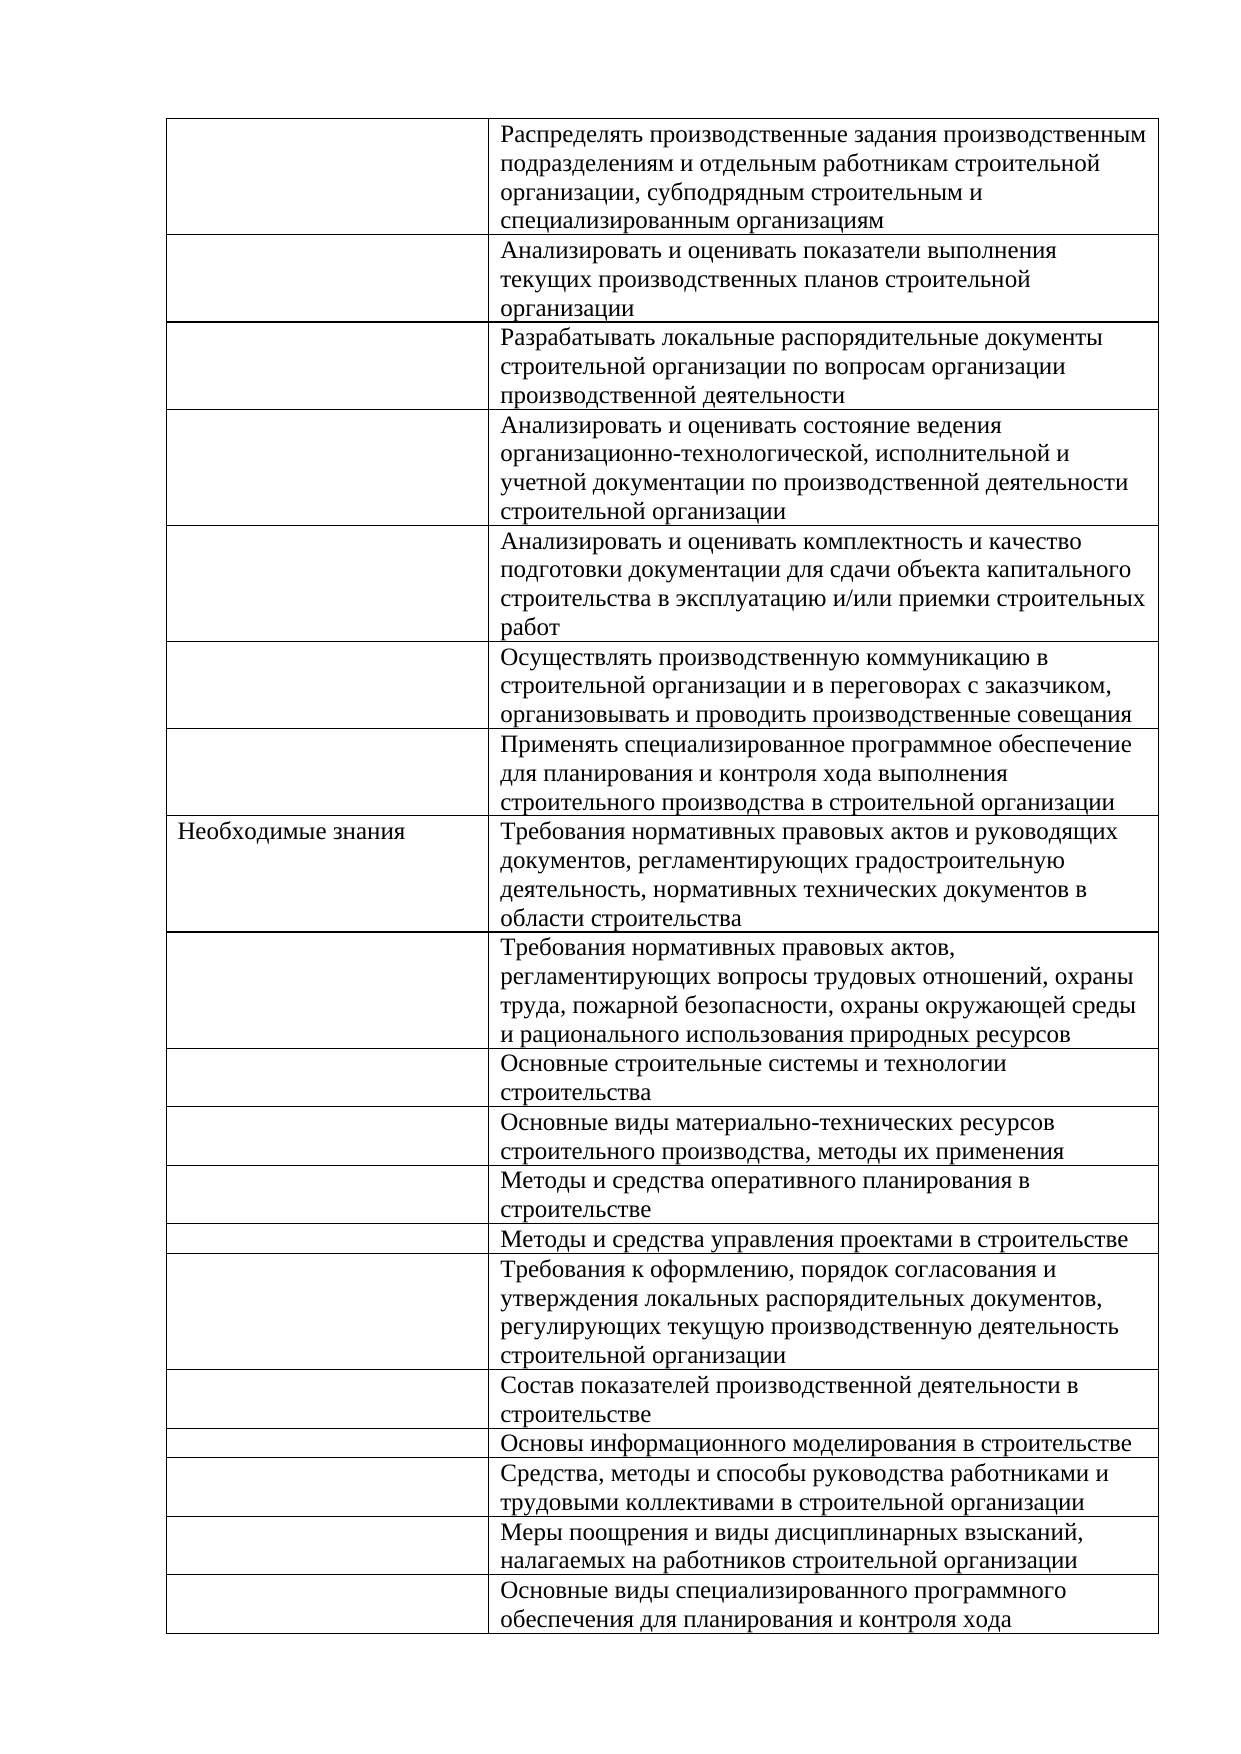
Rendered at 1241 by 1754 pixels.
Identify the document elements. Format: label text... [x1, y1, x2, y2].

table_cell [167, 119, 488, 234]
table_cell Разрабатывать локальные распорядительные документы строительной организации по вопросам организации производственной деятельности [489, 323, 1158, 409]
table_cell Основные строительные системы и технологии строительства [489, 1049, 1158, 1106]
table_cell Методы и средства оперативного планирования в строительстве [489, 1166, 1158, 1223]
table_cell [167, 1254, 488, 1369]
table_cell Анализировать и оценивать показатели выполнения текущих производственных планов строительной организации [489, 235, 1158, 321]
table_cell Требования к оформлению, порядок согласования и утверждения локальных распорядительных документов, регулирующих текущую производственную деятельность строительной организации [489, 1254, 1158, 1369]
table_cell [489, 1575, 1158, 1633]
table_cell Применять специализированное программное обеспечение для планирования и контроля хода выполнения строительного производства в строительной организации [489, 729, 1158, 815]
table_cell [167, 410, 488, 525]
table_cell [167, 642, 488, 728]
table_cell [167, 526, 488, 641]
table_cell Распределять производственные задания производственным подразделениям и отдельным работникам строительной организации, субподрядным строительным и специализированным организациям [489, 119, 1158, 234]
table_cell Анализировать и оценивать состояние ведения организационно-технологической, исполнительной и учетной документации по производственной деятельности строительной организации [489, 410, 1158, 525]
table_cell Необходимые знания [167, 816, 488, 931]
table_cell [167, 1370, 488, 1427]
table_cell [167, 1107, 488, 1164]
table_cell Средства, методы и способы руководства работниками и трудовыми коллективами в строительной организации [489, 1458, 1158, 1516]
table_cell [167, 1429, 488, 1457]
table_cell Анализировать и оценивать комплектность и качество подготовки документации для сдачи объекта капитального строительства в эксплуатацию и/или приемки строительных работ [489, 526, 1158, 641]
table_cell Методы и средства управления проектами в строительстве [489, 1224, 1158, 1253]
table_cell Основы информационного моделирования в строительстве [489, 1429, 1158, 1457]
table_cell [167, 1517, 488, 1574]
table_cell [167, 235, 488, 321]
table_cell [167, 1049, 488, 1106]
table_cell [167, 1224, 488, 1253]
table_cell Требования нормативных правовых актов, регламентирующих вопросы трудовых отношений, охраны труда, пожарной безопасности, охраны окружающей среды и рационального использования природных ресурсов [489, 933, 1158, 1047]
table_cell Состав показателей производственной деятельности в строительстве [489, 1370, 1158, 1427]
table_cell [167, 323, 488, 409]
table_cell [167, 933, 488, 1047]
table_cell Осуществлять производственную коммуникацию в строительной организации и в переговорах с заказчиком, организовывать и проводить производственные совещания [489, 642, 1158, 728]
table_cell [167, 729, 488, 815]
table_cell Меры поощрения и виды дисциплинарных взысканий, налагаемых на работников строительной организации [489, 1517, 1158, 1574]
table_cell Требования нормативных правовых актов и руководящих документов, регламентирующих градостроительную деятельность, нормативных технических документов в области строительства [489, 816, 1158, 931]
table_cell [167, 1575, 488, 1633]
table_cell Основные виды материально-технических ресурсов строительного производства, методы их применения [489, 1107, 1158, 1164]
table_cell [167, 1458, 488, 1516]
table_cell [167, 1166, 488, 1223]
